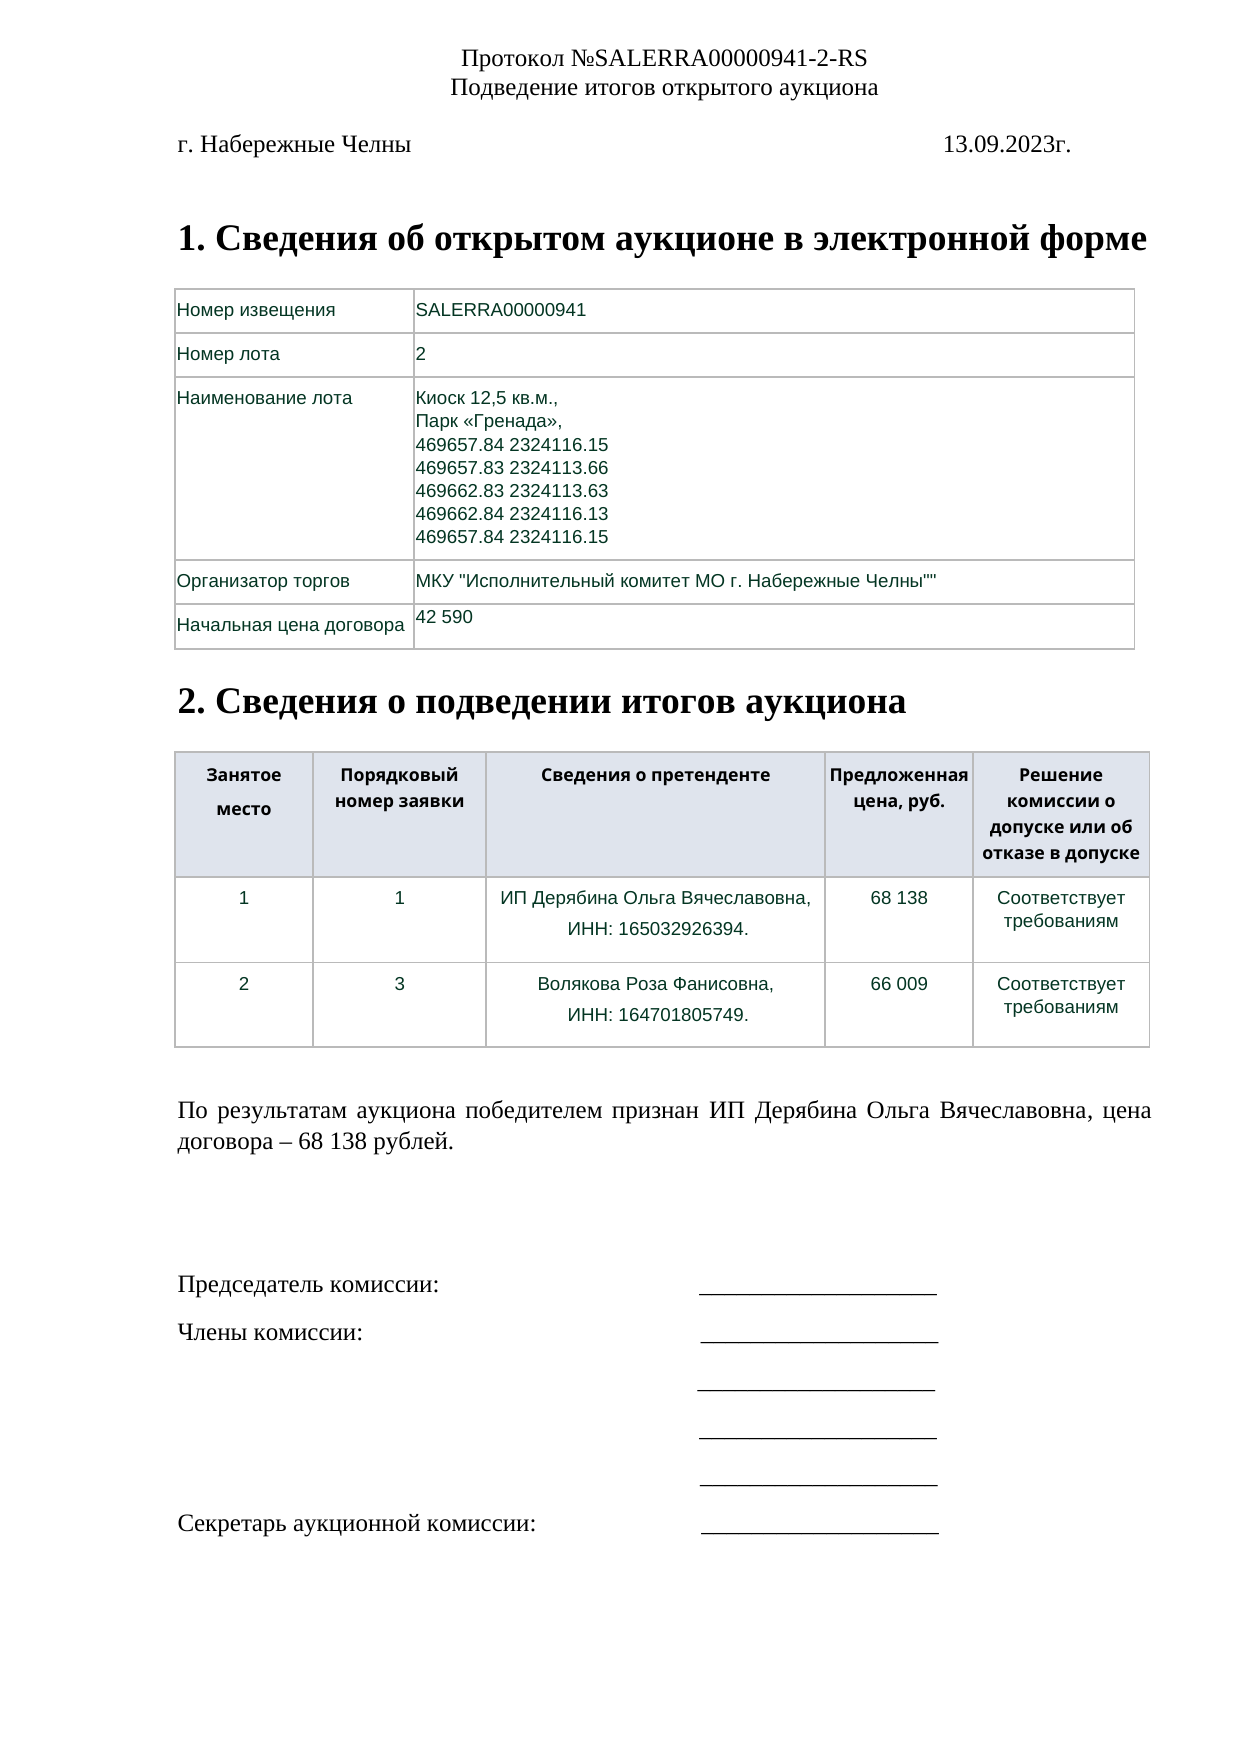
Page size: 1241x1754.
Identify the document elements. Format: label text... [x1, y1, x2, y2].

table_cell 1 [176, 878, 312, 962]
text г. Набережные Челны 13.09.2023г. [177, 129, 1152, 158]
text Секретарь аукционной комиссии: ___________________ [177, 1508, 1152, 1537]
table_header Порядковый номер заявки [314, 753, 485, 876]
table_header Предложенная цена, руб. [826, 753, 972, 876]
text ___________________ [693, 1413, 1152, 1441]
table_cell Волякова Роза Фанисовна, ИНН: 164701805749. [487, 963, 824, 1046]
text Члены комиссии: ___________________ [177, 1317, 1152, 1346]
table_cell 68 138 [826, 878, 972, 962]
text 2. Сведения о подведении итогов аукциона [177, 679, 1152, 722]
table_cell 42 590 [415, 605, 1134, 648]
text ___________________ [177, 1365, 1152, 1394]
table_header Номер извещения [176, 290, 413, 332]
table_cell Организатор торгов [176, 561, 413, 603]
table_cell ИП Дерябина Ольга Вячеславовна, ИНН: 165032926394. [487, 878, 824, 962]
table_cell МКУ "Исполнительный комитет МО г. Набережные Челны"" [415, 561, 1134, 603]
table_header Сведения о претенденте [487, 753, 824, 876]
text Председатель комиссии: ___________________ [177, 1269, 1152, 1298]
table_cell Наименование лота [176, 378, 413, 559]
table_cell Соответствует требованиям [974, 878, 1149, 962]
text Протокол №SALERRA00000941-2-RS [177, 43, 1152, 72]
table_cell 2 [176, 963, 312, 1046]
table_header SALERRA00000941 [415, 290, 1134, 332]
table_cell Соответствует требованиям [974, 963, 1149, 1046]
table_cell Киоск 12,5 кв.м., Парк «Гренада», 469657.84 2324116.15 469657.83 2324113.66 469662.83 2324113.63 469662.84 2324116.13 469657.84 2324116.15 [415, 378, 1134, 559]
table_header Решение комиссии о допуске или об отказе в допуске [974, 753, 1149, 876]
text Подведение итогов открытого аукциона [177, 72, 1152, 101]
text По результатам аукциона победителем признан ИП Дерябина Ольга Вячеславовна, цена договора – 68 138 рублей. [177, 1095, 1152, 1155]
table_header Занятое место [176, 753, 312, 876]
table_cell 66 009 [826, 963, 972, 1046]
table_cell Номер лота [176, 334, 413, 376]
table_cell 2 [415, 334, 1134, 376]
table_cell Начальная цена договора [176, 605, 413, 648]
text ___________________ [251, 1460, 1152, 1489]
text 1. Сведения об открытом аукционе в электронной форме [177, 216, 1152, 259]
table_cell 1 [314, 878, 485, 962]
table_cell 3 [314, 963, 485, 1046]
